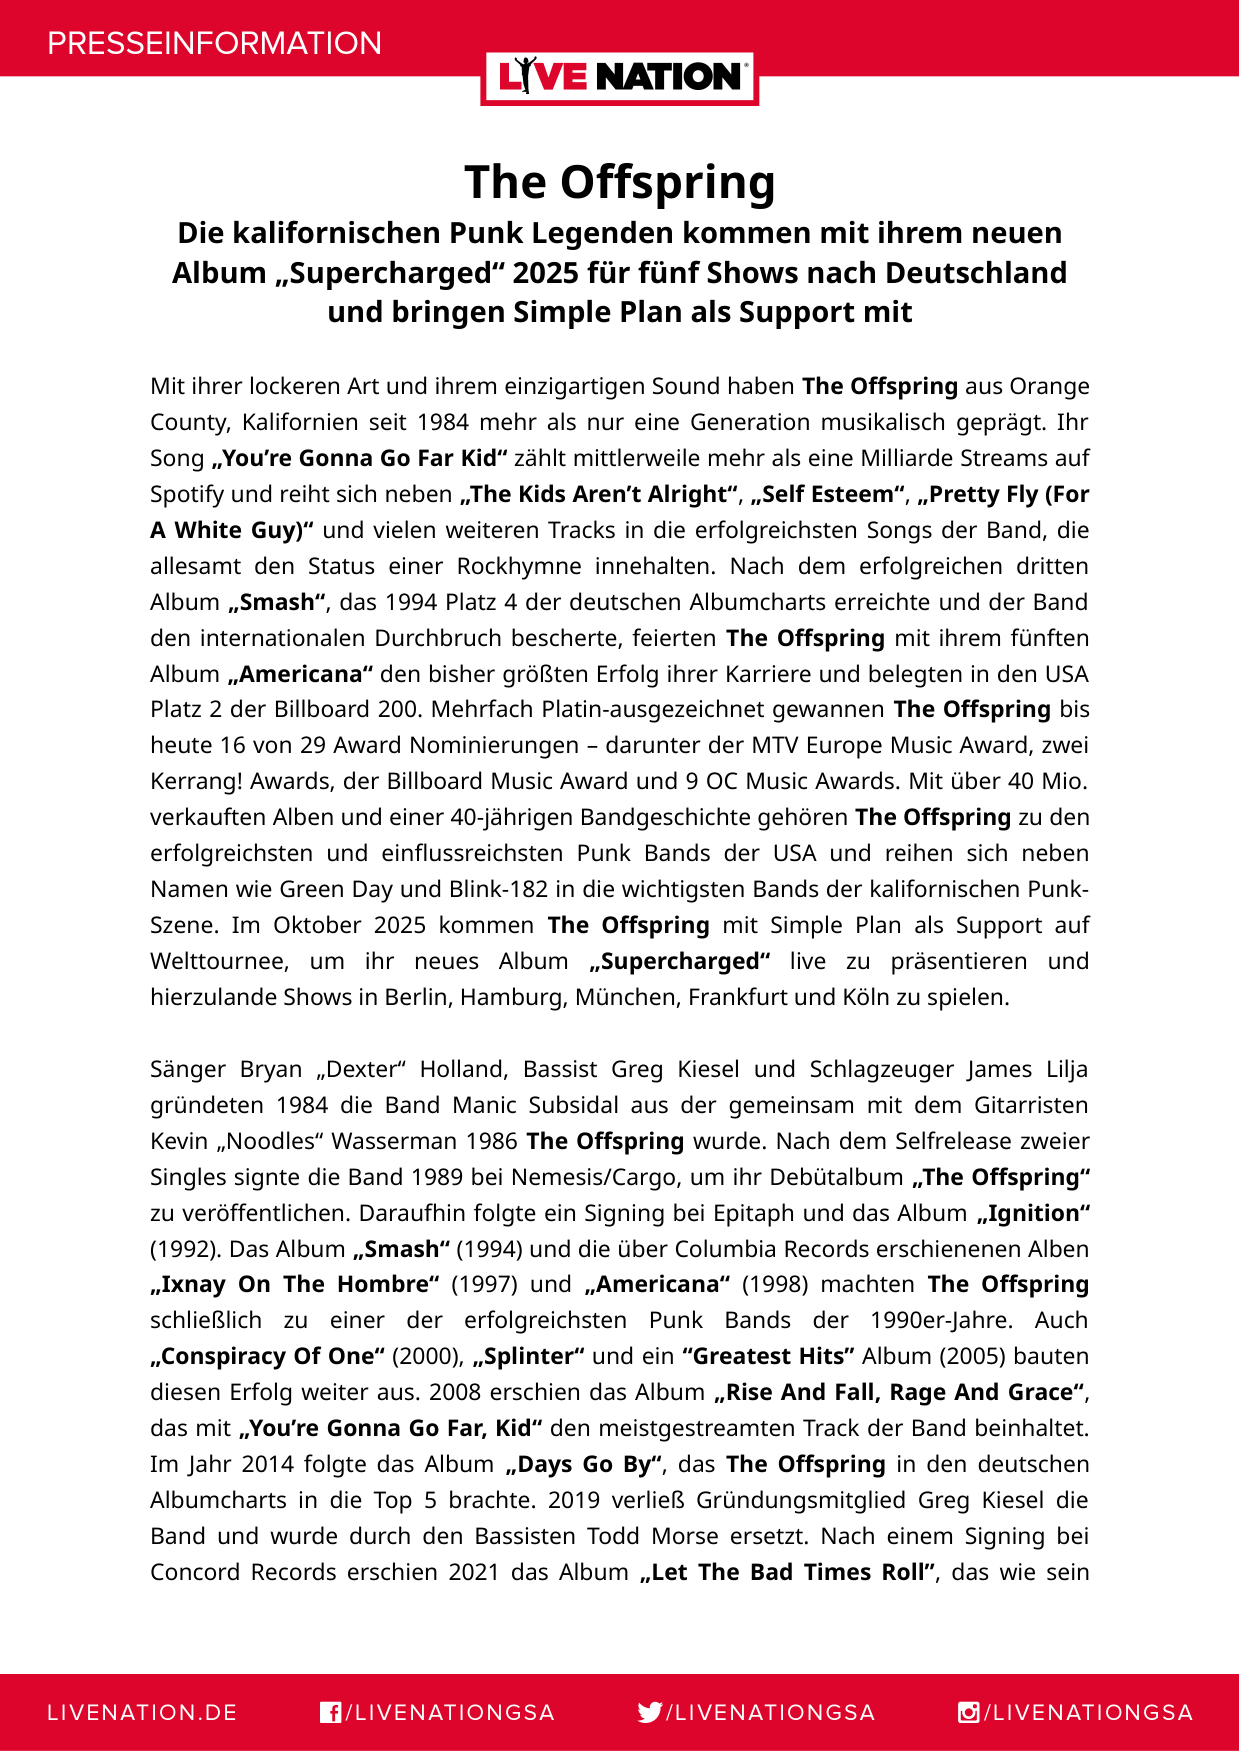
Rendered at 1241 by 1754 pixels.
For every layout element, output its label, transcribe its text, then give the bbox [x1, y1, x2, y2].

picture [0, 0, 1239, 106]
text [150, 1053, 1090, 1587]
text Die kalifornischen Punk Legenden kommen mit ihrem neuen Album „Supercharged“ 2025 für fünf Shows nach Deutschland und bringen Simple Plan als Support mit [150, 212, 1090, 331]
title The Offspring [150, 150, 1090, 212]
text Mit ihrer lockeren Art und ihrem einzigartigen Sound haben The Offspring aus Orange County, Kalifornien seit 1984 mehr als nur eine Generation musikalisch geprägt. Ihr Song „You’re Gonna Go Far Kid“ zählt mittlerweile mehr als eine Milliarde Streams auf Spotify und reiht sich neben „The Kids Aren’t Alright“, „Self Esteem“, „Pretty Fly (For A White Guy)“ und vielen weiteren Tracks in die erfolgreichsten Songs der Band, die allesamt den Status einer Rockhymne innehalten. Nach dem erfolgreichen dritten Album „Smash“, das 1994 Platz 4 der deutschen Albumcharts erreichte und der Band den internationalen Durchbruch bescherte, feierten The Offspring mit ihrem fünften Album „Americana“ den bisher größten Erfolg ihrer Karriere und belegten in den USA Platz 2 der Billboard 200. Mehrfach Platin-ausgezeichnet gewannen The Offspring bis heute 16 von 29 Award Nominierungen – darunter der MTV Europe Music Award, zwei Kerrang! Awards, der Billboard Music Award und 9 OC Music Awards. Mit über 40 Mio. verkauften Alben und einer 40-jährigen Bandgeschichte gehören The Offspring zu den erfolgreichsten und einflussreichsten Punk Bands der USA und reihen sich neben Namen wie Green Day und Blink-182 in die wichtigsten Bands der kalifornischen Punk-Szene. Im Oktober 2025 kommen The Offspring mit Simple Plan als Support auf Welttournee, um ihr neues Album „Supercharged“ live zu präsentieren und hierzulande Shows in Berlin, Hamburg, München, Frankfurt und Köln zu spielen. [150, 370, 1090, 1012]
picture [0, 1674, 1239, 1751]
